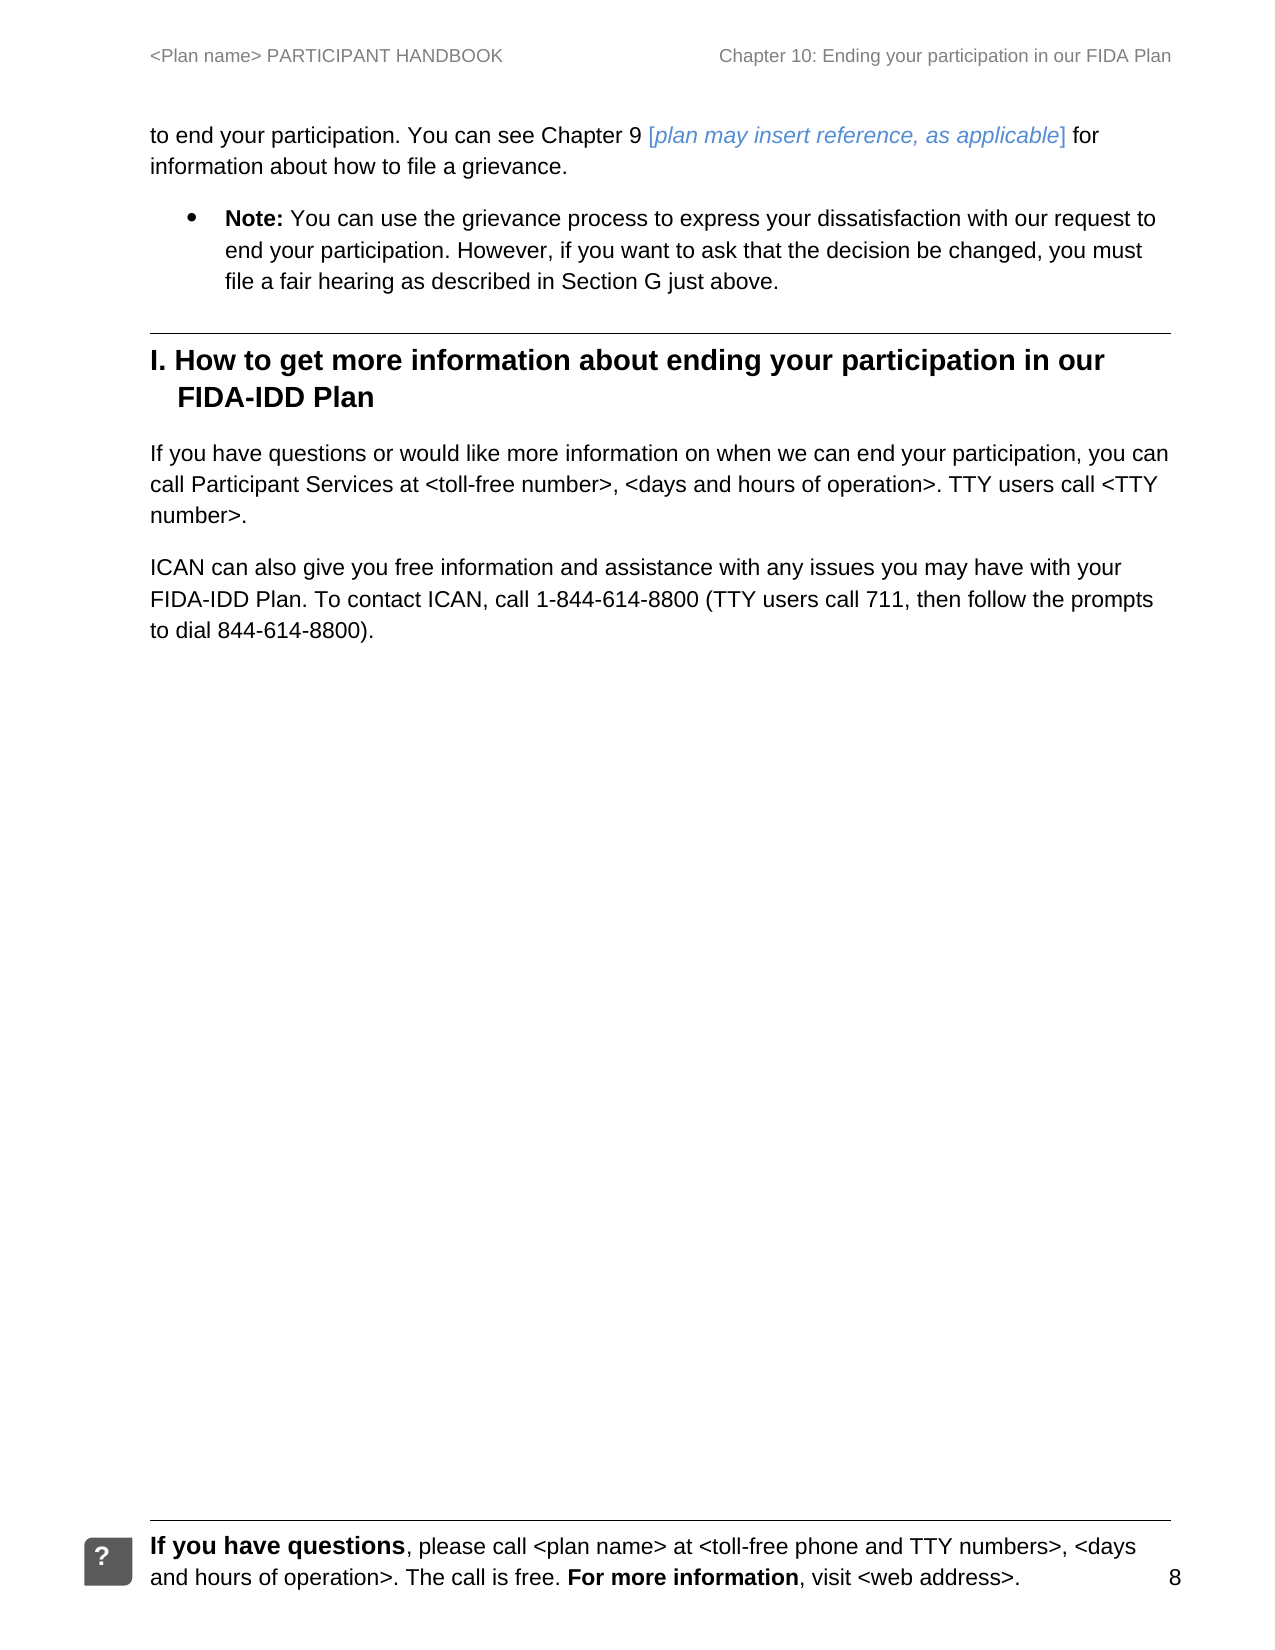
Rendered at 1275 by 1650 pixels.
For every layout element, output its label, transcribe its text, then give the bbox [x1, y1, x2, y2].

subtitle I. How to get more information about ending your participation in our FIDA-IDD Plan [150, 334, 1171, 415]
text ICAN can also give you free information and assistance with any issues you may have with your FIDA-IDD Plan. To contact ICAN, call 1-844-614-8800 (TTY users call 711, then follow the prompts to dial 844-614-8800). [150, 551, 1171, 644]
list Note: You can use the grievance process to express your dissatisfaction with our request to end your participation. However, if you want to ask that the decision be changed, you must file a fair hearing as described in Section G just above. [187, 202, 1171, 296]
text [150, 118, 1171, 181]
text If you have questions or would like more information on when we can end your participation, you can call Participant Services at <toll-free number>, <days and hours of operation>. TTY users call <TTY number>. [150, 436, 1171, 530]
